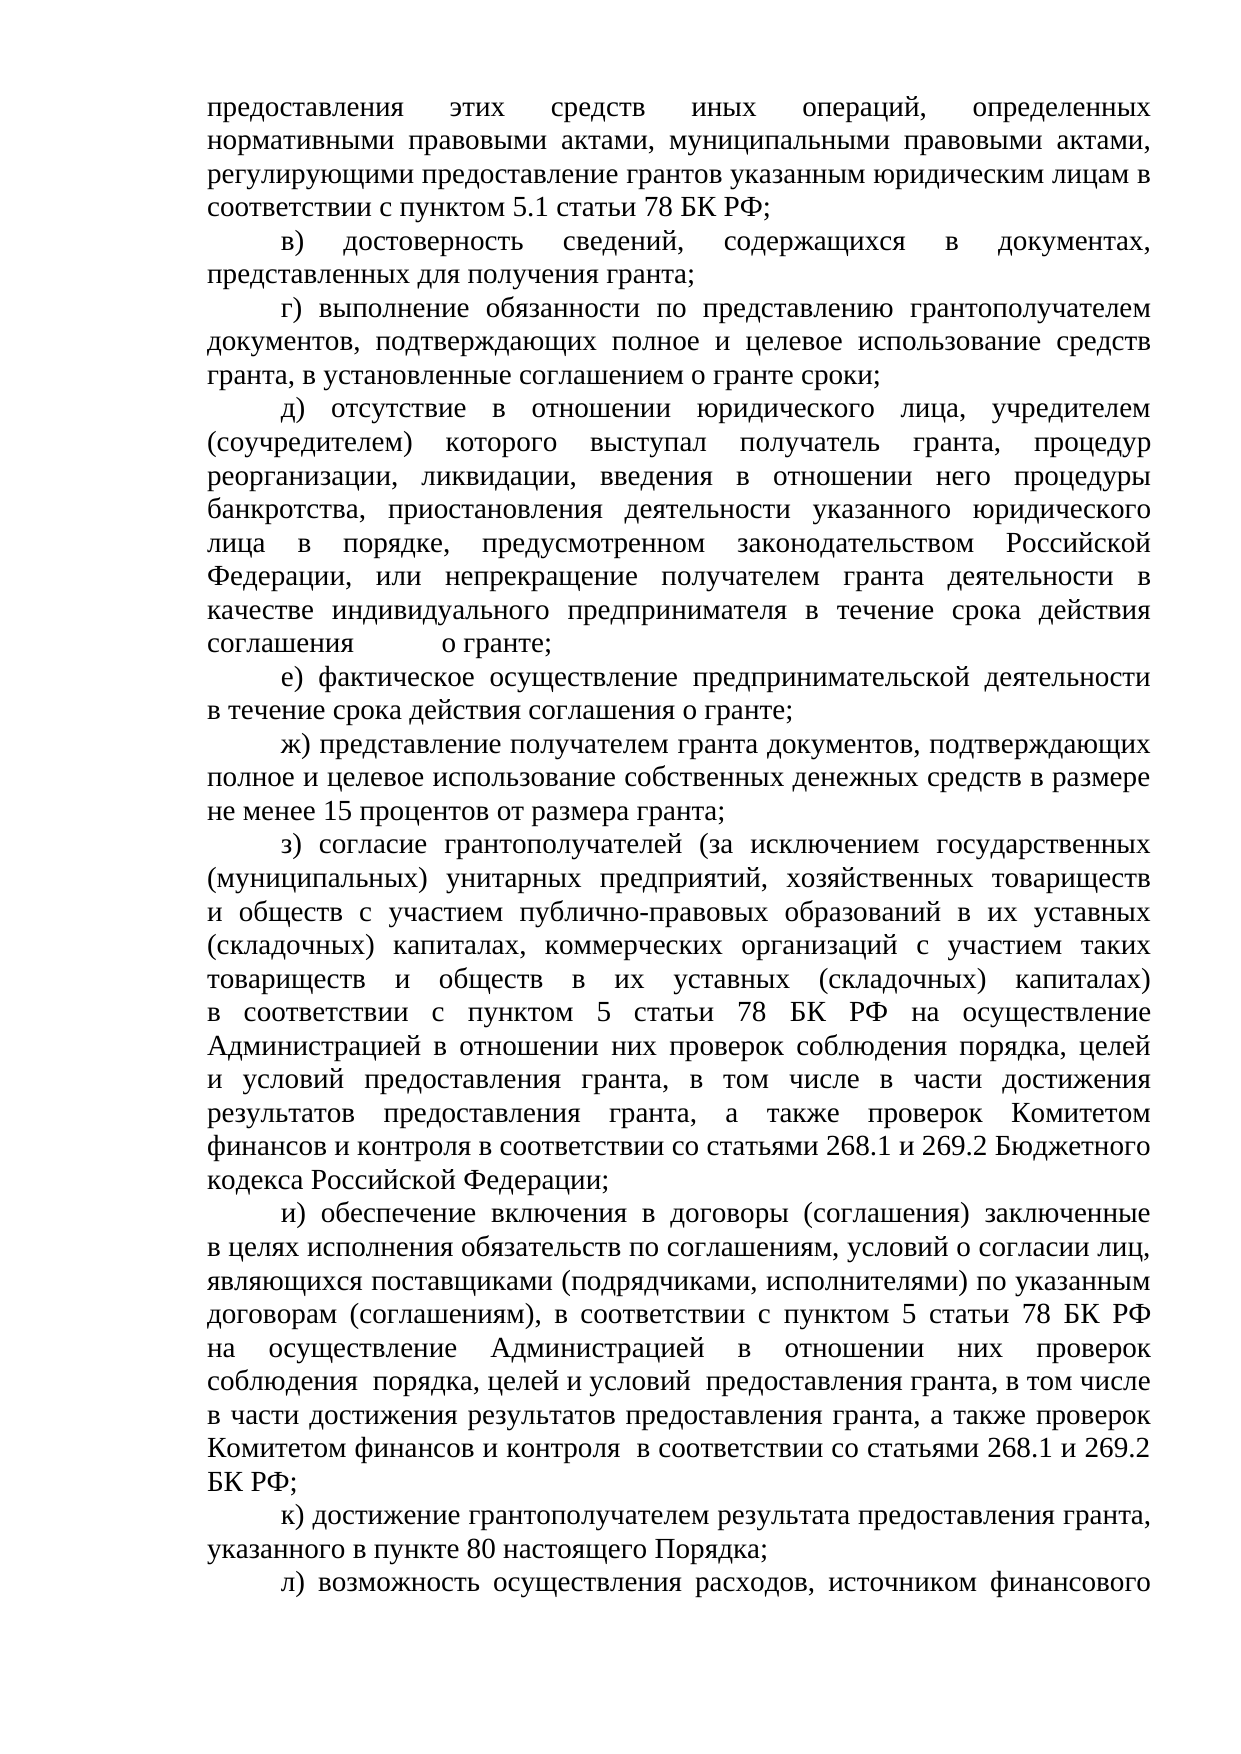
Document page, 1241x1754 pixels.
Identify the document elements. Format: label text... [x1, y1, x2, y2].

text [207, 1564, 1152, 1598]
text е) фактическое осуществление предпринимательской деятельности в течение срока действия соглашения о гранте; [207, 659, 1152, 726]
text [207, 89, 1152, 223]
text г) выполнение обязанности по представлению грантополучателем документов, подтверждающих полное и целевое использование средств гранта, в установленные соглашением о гранте сроки; [207, 290, 1152, 391]
text в) достоверность сведений, содержащихся в документах, представленных для получения гранта; [207, 223, 1152, 290]
text з) согласие грантополучателей (за исключением государственных (муниципальных) унитарных предприятий, хозяйственных товариществ и обществ с участием публично-правовых образований в их уставных (складочных) капиталах, коммерческих организаций с участием таких товариществ и обществ в их уставных (складочных) капиталах) в соответствии с пунктом 5 статьи 78 БК РФ на осуществление Администрацией в отношении них проверок соблюдения порядка, целей и условий предоставления гранта, в том числе в части достижения результатов предоставления гранта, а также проверок Комитетом финансов и контроля в соответствии со статьями 268.1 и 269.2 Бюджетного кодекса Российской Федерации; [207, 827, 1152, 1196]
text д) отсутствие в отношении юридического лица, учредителем (соучредителем) которого выступал получатель гранта, процедур реорганизации, ликвидации, введения в отношении него процедуры банкротства, приостановления деятельности указанного юридического лица в порядке, предусмотренном законодательством Российской Федерации, или непрекращение получателем гранта деятельности в качестве индивидуального предпринимателя в течение срока действия соглашения о гранте; [207, 391, 1152, 659]
text к) достижение грантополучателем результата предоставления гранта, указанного в пункте 80 настоящего Порядка; [207, 1497, 1152, 1564]
text и) обеспечение включения в договоры (соглашения) заключенные в целях исполнения обязательств по соглашениям, условий о согласии лиц, являющихся поставщиками (подрядчиками, исполнителями) по указанным договорам (соглашениям), в соответствии с пунктом 5 статьи 78 БК РФ на осуществление Администрацией в отношении них проверок соблюдения порядка, целей и условий предоставления гранта, в том числе в части достижения результатов предоставления гранта, а также проверок Комитетом финансов и контроля в соответствии со статьями 268.1 и 269.2 БК РФ; [207, 1196, 1152, 1497]
text ж) представление получателем гранта документов, подтверждающих полное и целевое использование собственных денежных средств в размере не менее 15 процентов от размера гранта; [207, 726, 1152, 827]
